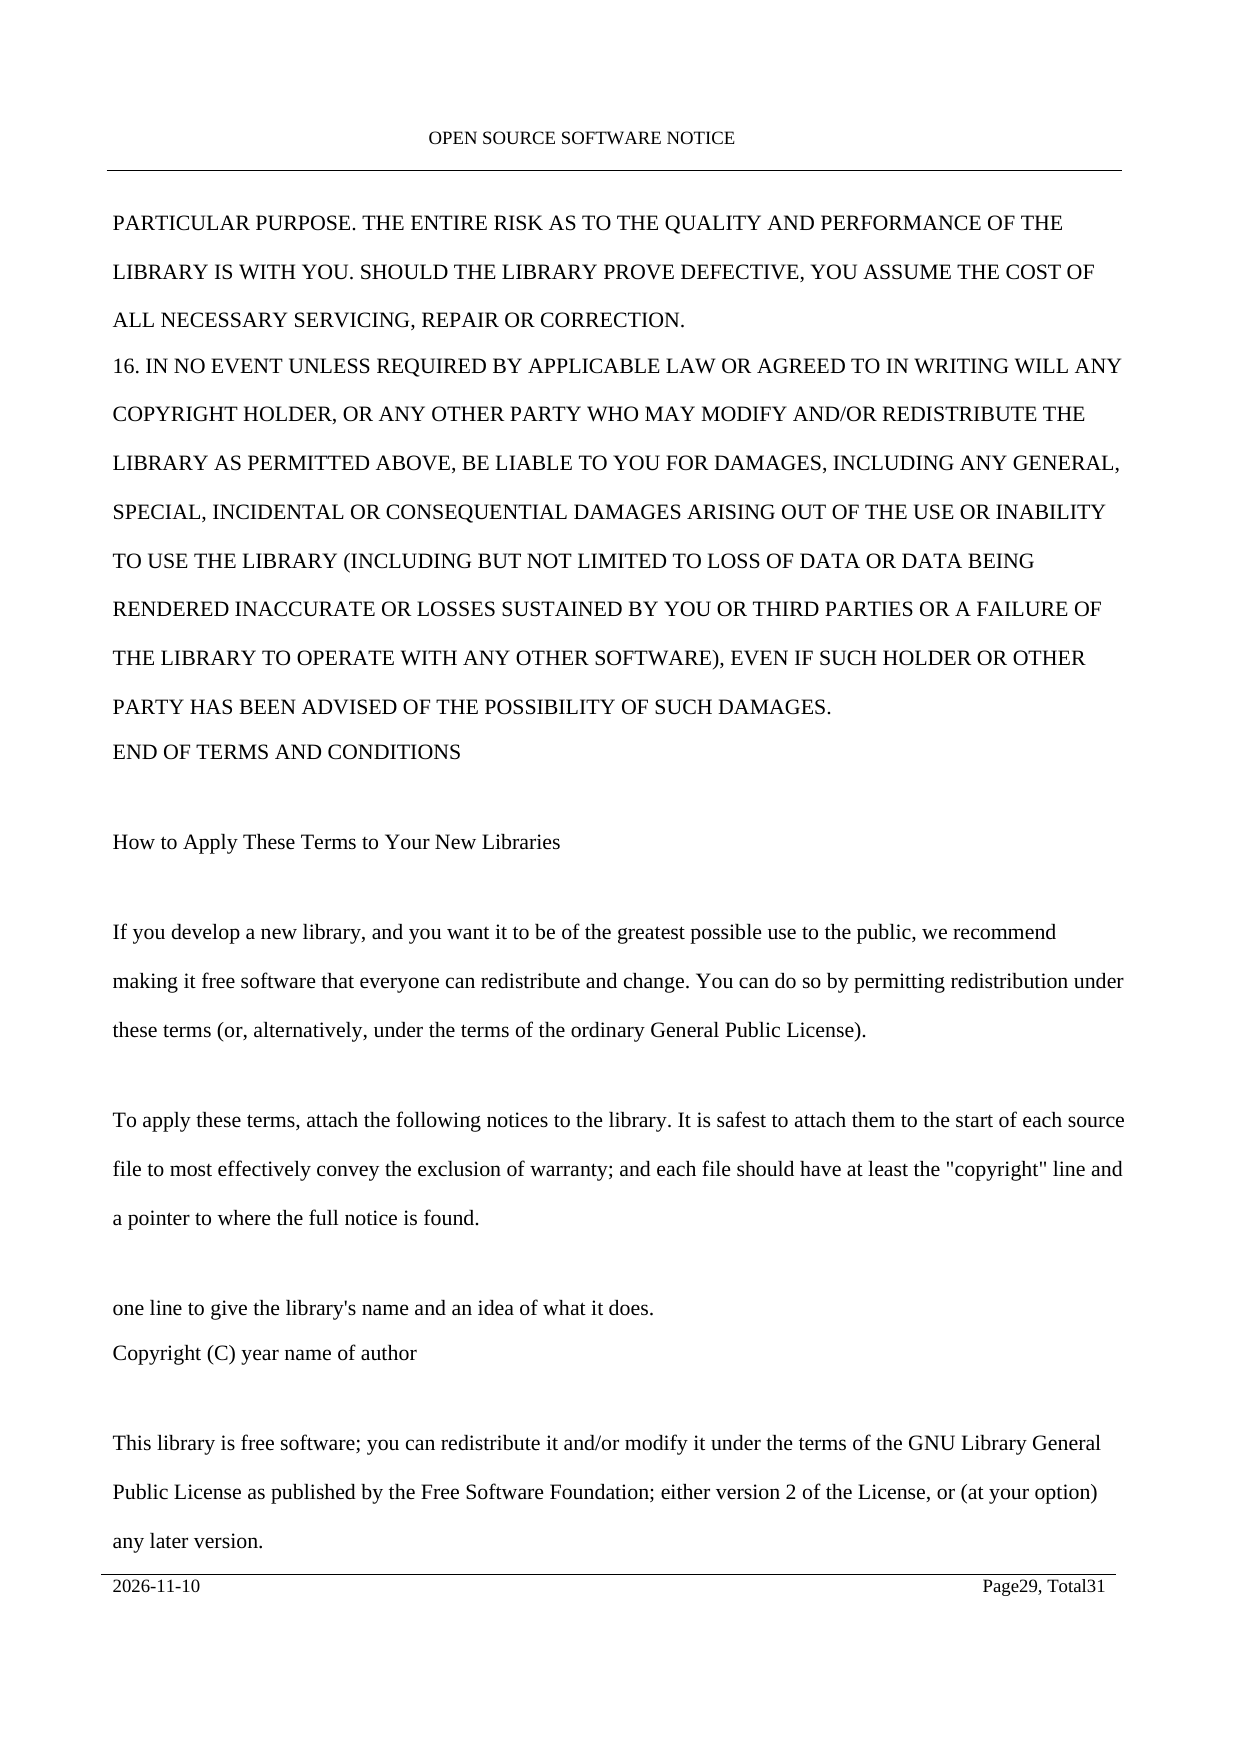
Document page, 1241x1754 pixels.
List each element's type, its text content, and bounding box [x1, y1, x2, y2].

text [112, 206, 1128, 336]
text This library is free software; you can redistribute it and/or modify it under the terms of the GNU Library General Public License as published by the Free Software Foundation; either version 2 of the License, or (at your option) any later version. [112, 1426, 1128, 1556]
text If you develop a new library, and you want it to be of the greatest possible use to the public, we recommend making it free software that everyone can redistribute and change. You can do so by permitting redistribution under these terms (or, alternatively, under the terms of the ordinary General Public License). [112, 916, 1128, 1046]
text 16. IN NO EVENT UNLESS REQUIRED BY APPLICABLE LAW OR AGREED TO IN WRITING WILL ANY COPYRIGHT HOLDER, OR ANY OTHER PARTY WHO MAY MODIFY AND/OR REDISTRIBUTE THE LIBRARY AS PERMITTED ABOVE, BE LIABLE TO YOU FOR DAMAGES, INCLUDING ANY GENERAL, SPECIAL, INCIDENTAL OR CONSEQUENTIAL DAMAGES ARISING OUT OF THE USE OR INABILITY TO USE THE LIBRARY (INCLUDING BUT NOT LIMITED TO LOSS OF DATA OR DATA BEING RENDERED INACCURATE OR LOSSES SUSTAINED BY YOU OR THIRD PARTIES OR A FAILURE OF THE LIBRARY TO OPERATE WITH ANY OTHER SOFTWARE), EVEN IF SUCH HOLDER OR OTHER PARTY HAS BEEN ADVISED OF THE POSSIBILITY OF SUCH DAMAGES. [112, 349, 1128, 723]
text one line to give the library's name and an idea of what it does. [112, 1291, 1128, 1324]
text Copyright (C) year name of author [112, 1336, 1128, 1369]
text How to Apply These Terms to Your New Libraries [112, 826, 1128, 858]
text END OF TERMS AND CONDITIONS [112, 735, 1128, 768]
text To apply these terms, attach the following notices to the library. It is safest to attach them to the start of each source file to most effectively convey the exclusion of warranty; and each file should have at least the "copyright" line and a pointer to where the full notice is found. [112, 1103, 1128, 1233]
